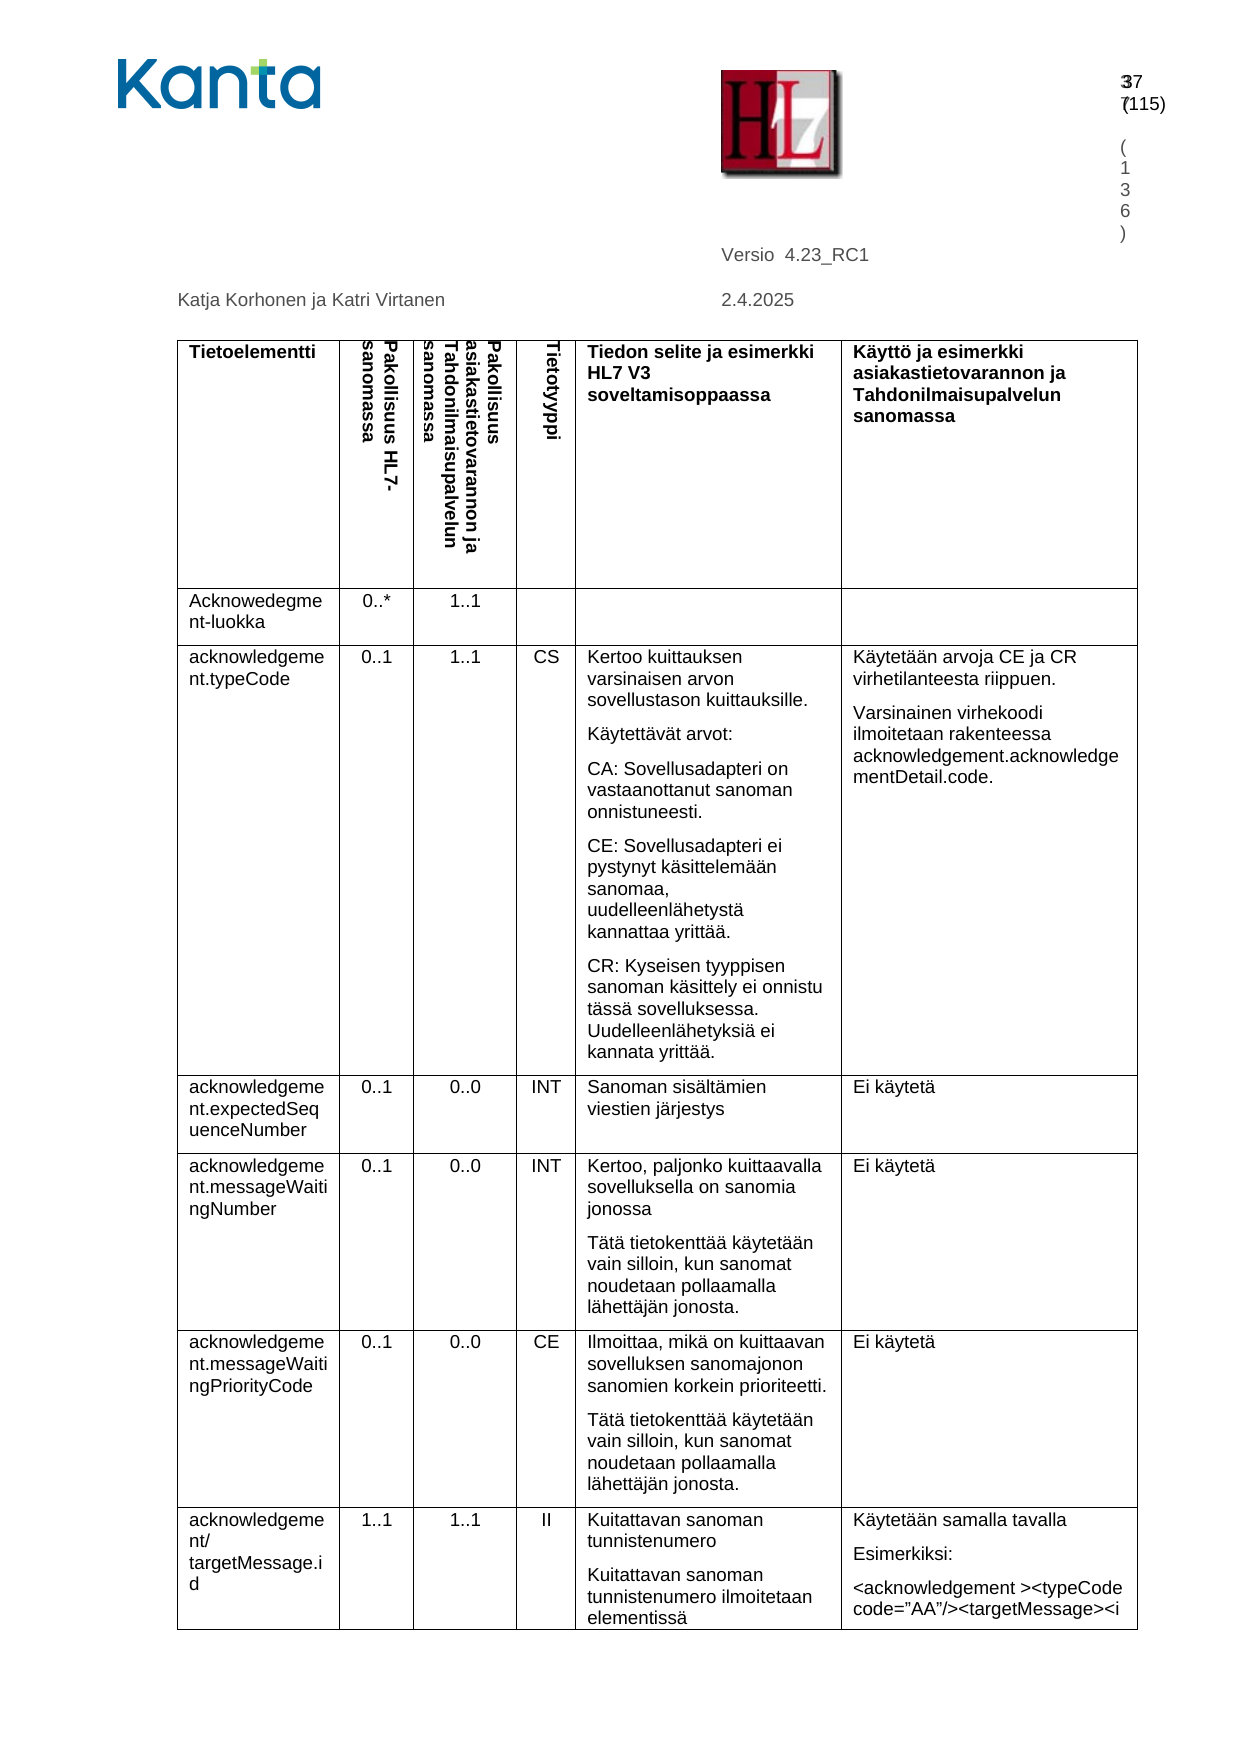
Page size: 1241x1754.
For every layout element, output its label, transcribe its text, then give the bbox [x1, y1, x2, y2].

table_cell Ilmoittaa, mikä on kuittaavan sovelluksen sanomajonon sanomien korkein prioriteetti. Tätä tietokenttää käytetään vain silloin, kun sanomat noudetaan pollaamalla lähettäjän jonosta. [576, 1331, 841, 1507]
table_cell 1..1 [340, 1508, 413, 1629]
table_cell Käytetään samalla tavalla Esimerkiksi: <acknowledgement ><typeCode code=”AA”/><targetMessage><id root=”1.2.246.777.10.6280613.18.2004.225.2004.21221”/></targetMessage> </acknowledgement> [842, 1508, 1137, 1629]
table_cell [517, 589, 575, 645]
picture [721, 70, 844, 179]
table_cell CE [517, 1331, 575, 1507]
table_header Tietotyyppi [517, 341, 575, 588]
picture [118, 59, 321, 109]
table_header Tietoelementti [178, 341, 339, 588]
table_cell 0..1 [340, 646, 413, 1075]
table_cell 1..1 [414, 646, 516, 1075]
table_cell Kertoo, paljonko kuittaavalla sovelluksella on sanomia jonossa Tätä tietokenttää käytetään vain silloin, kun sanomat noudetaan pollaamalla lähettäjän jonosta. [576, 1154, 841, 1330]
table_cell 0..1 [340, 1154, 413, 1330]
table_cell 0..0 [414, 1076, 516, 1153]
table_cell [842, 589, 1137, 645]
table_cell Ei käytetä [842, 1331, 1137, 1507]
table_header Tiedon selite ja esimerkki HL7 V3 soveltamisoppaassa [576, 341, 841, 588]
table_cell Acknowedegment-luokka [178, 589, 339, 645]
table_cell acknowledgement.typeCode [178, 646, 339, 1075]
table_cell 0..1 [340, 1331, 413, 1507]
table_cell 1..1 [414, 589, 516, 645]
table_cell 0..0 [414, 1331, 516, 1507]
table_cell II [517, 1508, 575, 1629]
table_cell acknowledgement/targetMessage.id [178, 1508, 339, 1629]
table_cell acknowledgement.messageWaitingPriorityCode [178, 1331, 339, 1507]
table_cell 0..0 [414, 1154, 516, 1330]
table_header Pakollisuus asiakastietovarannon ja Tahdonilmaisupalvelun sanomassa [414, 341, 516, 588]
table_cell [576, 589, 841, 645]
table_cell Ei käytetä [842, 1154, 1137, 1330]
table_cell acknowledgement.expectedSequenceNumber [178, 1076, 339, 1153]
table_cell Ei käytetä [842, 1076, 1137, 1153]
table_header Käyttö ja esimerkki asiakastietovarannon ja Tahdonilmaisupalvelun sanomassa [842, 341, 1137, 588]
table_cell 0..* [340, 589, 413, 645]
table_cell 0..1 [340, 1076, 413, 1153]
table_cell CS [517, 646, 575, 1075]
table_cell acknowledgement.messageWaitingNumber [178, 1154, 339, 1330]
table_header Pakollisuus HL7-sanomassa [340, 341, 413, 588]
table_cell Kertoo kuittauksen varsinaisen arvon sovellustason kuittauksille. Käytettävät arvot: CA: Sovellusadapteri on vastaanottanut sanoman onnistuneesti. CE: Sovellusadapteri ei pystynyt käsittelemään sanomaa, uudelleenlähetystä kannattaa yrittää. CR: Kyseisen tyyppisen sanoman käsittely ei onnistu tässä sovelluksessa. Uudelleenlähetyksiä ei kannata yrittää. [576, 646, 841, 1075]
table_cell Kuitattavan sanoman tunnistenumero Kuitattavan sanoman tunnistenumero ilmoitetaan elementissä <targetMessage><id> Esimerkiksi: <acknowledgement ><typeCode code=”AA”/><targetMessage><id root=”1.2.246.777.10.6280613.18.2004.225.2004.21221”/></targetMessage> [576, 1508, 841, 1629]
table_cell 1..1 [414, 1508, 516, 1629]
table_cell Käytetään arvoja CE ja CR virhetilanteesta riippuen. Varsinainen virhekoodi ilmoitetaan rakenteessa acknowledgement.acknowledgementDetail.code. [842, 646, 1137, 1075]
table_cell INT [517, 1076, 575, 1153]
table_cell Sanoman sisältämien viestien järjestys [576, 1076, 841, 1153]
table_cell INT [517, 1154, 575, 1330]
